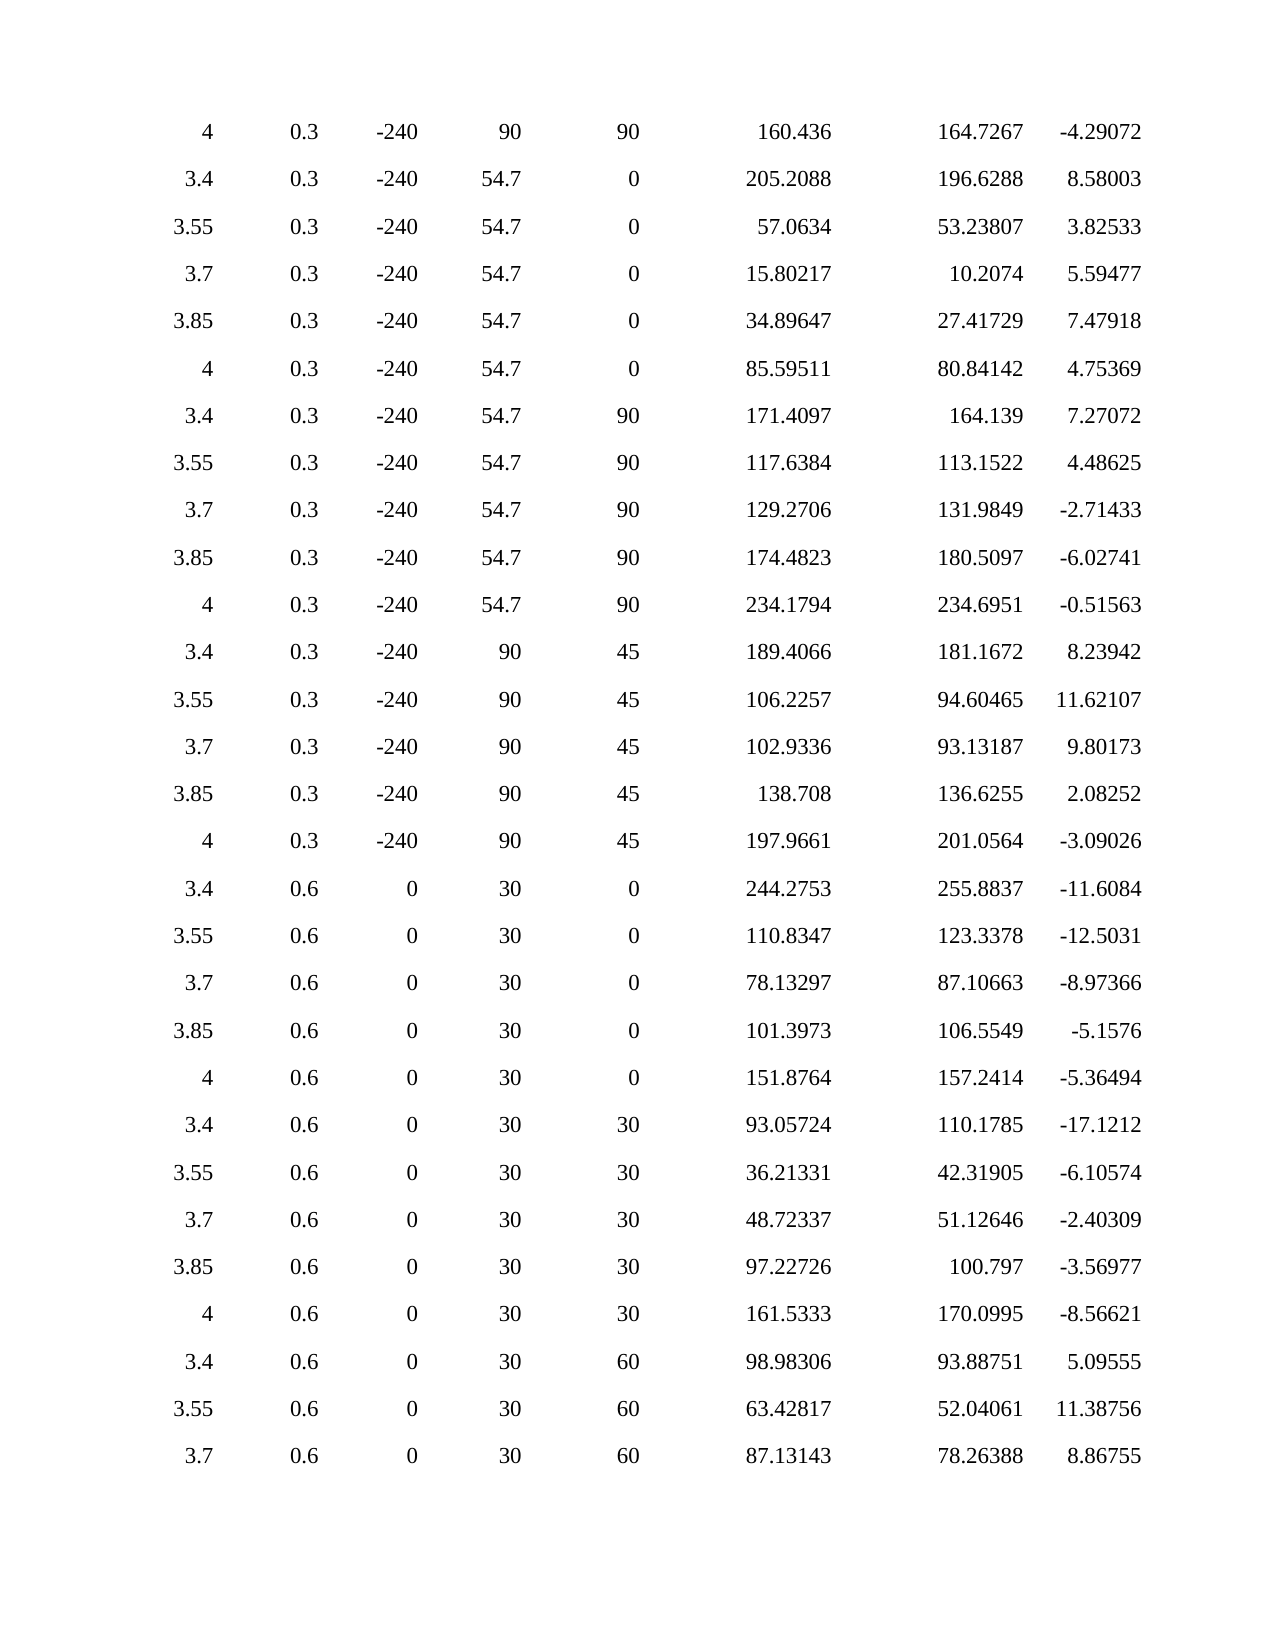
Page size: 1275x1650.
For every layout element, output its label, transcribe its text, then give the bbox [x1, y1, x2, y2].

table_cell 53.23807 [842, 213, 1033, 260]
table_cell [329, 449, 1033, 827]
table_cell 0.3 [223, 449, 328, 496]
table_cell 3.4 [118, 402, 223, 449]
table_cell -240 [329, 402, 428, 449]
table_cell 205.2088 [650, 165, 842, 213]
table_cell 0.3 [223, 118, 328, 165]
table_cell 0 [532, 355, 650, 402]
table_cell -240 [329, 307, 428, 354]
table_cell 90 [532, 402, 650, 449]
table_cell 85.59511 [650, 355, 842, 402]
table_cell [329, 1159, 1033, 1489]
table_cell 3.4 [118, 165, 223, 213]
table_cell -240 [329, 449, 428, 496]
table_cell 8.58003 [1034, 165, 1152, 213]
table_cell 4.75369 [1034, 355, 1152, 402]
table_cell -240 [329, 213, 428, 260]
table_cell -240 [329, 165, 428, 213]
table_cell 27.41729 [842, 307, 1033, 354]
table_cell 54.7 [428, 213, 532, 260]
table_cell 0 [532, 260, 650, 307]
table_cell 57.0634 [650, 213, 842, 260]
table_cell 171.4097 [650, 402, 842, 449]
table_cell -4.29072 [1034, 118, 1152, 165]
table_cell 0.3 [223, 402, 328, 449]
table_cell 90 [532, 118, 650, 165]
table_cell 80.84142 [842, 355, 1033, 402]
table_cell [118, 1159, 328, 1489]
table_cell 54.7 [428, 307, 532, 354]
table_cell 54.7 [428, 449, 532, 496]
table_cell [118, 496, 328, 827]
table_cell 0.3 [223, 165, 328, 213]
table_cell 54.7 [428, 355, 532, 402]
table_cell 0 [532, 307, 650, 354]
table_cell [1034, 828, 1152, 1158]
table_cell 0 [532, 165, 650, 213]
table_cell 160.436 [650, 118, 842, 165]
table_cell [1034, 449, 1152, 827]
table_cell 0.3 [223, 355, 328, 402]
table_cell 34.89647 [650, 307, 842, 354]
table_cell -240 [329, 260, 428, 307]
table_cell 0.3 [223, 307, 328, 354]
table_cell 0.3 [223, 260, 328, 307]
table_cell 54.7 [428, 260, 532, 307]
table_cell 164.139 [842, 402, 1033, 449]
table_cell 3.82533 [1034, 213, 1152, 260]
table_cell 7.47918 [1034, 307, 1152, 354]
table_cell -240 [329, 118, 428, 165]
table_cell 5.59477 [1034, 260, 1152, 307]
table_cell 164.7267 [842, 118, 1033, 165]
table_cell 0 [532, 213, 650, 260]
table_cell 3.55 [118, 213, 223, 260]
table_cell 3.7 [118, 260, 223, 307]
table_cell 90 [428, 118, 532, 165]
table_cell 7.27072 [1034, 402, 1152, 449]
table_cell -240 [329, 355, 428, 402]
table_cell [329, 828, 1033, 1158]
table_cell 196.6288 [842, 165, 1033, 213]
table_cell 10.2074 [842, 260, 1033, 307]
table_cell 54.7 [428, 165, 532, 213]
table_cell 3.85 [118, 307, 223, 354]
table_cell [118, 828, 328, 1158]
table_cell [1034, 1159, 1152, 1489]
table_cell 0.3 [223, 213, 328, 260]
table_cell 90 [532, 449, 650, 496]
table_cell 15.80217 [650, 260, 842, 307]
table_cell 3.55 [118, 449, 223, 496]
table_cell 4 [118, 355, 223, 402]
table_cell 54.7 [428, 402, 532, 449]
table_cell 4 [118, 118, 223, 165]
